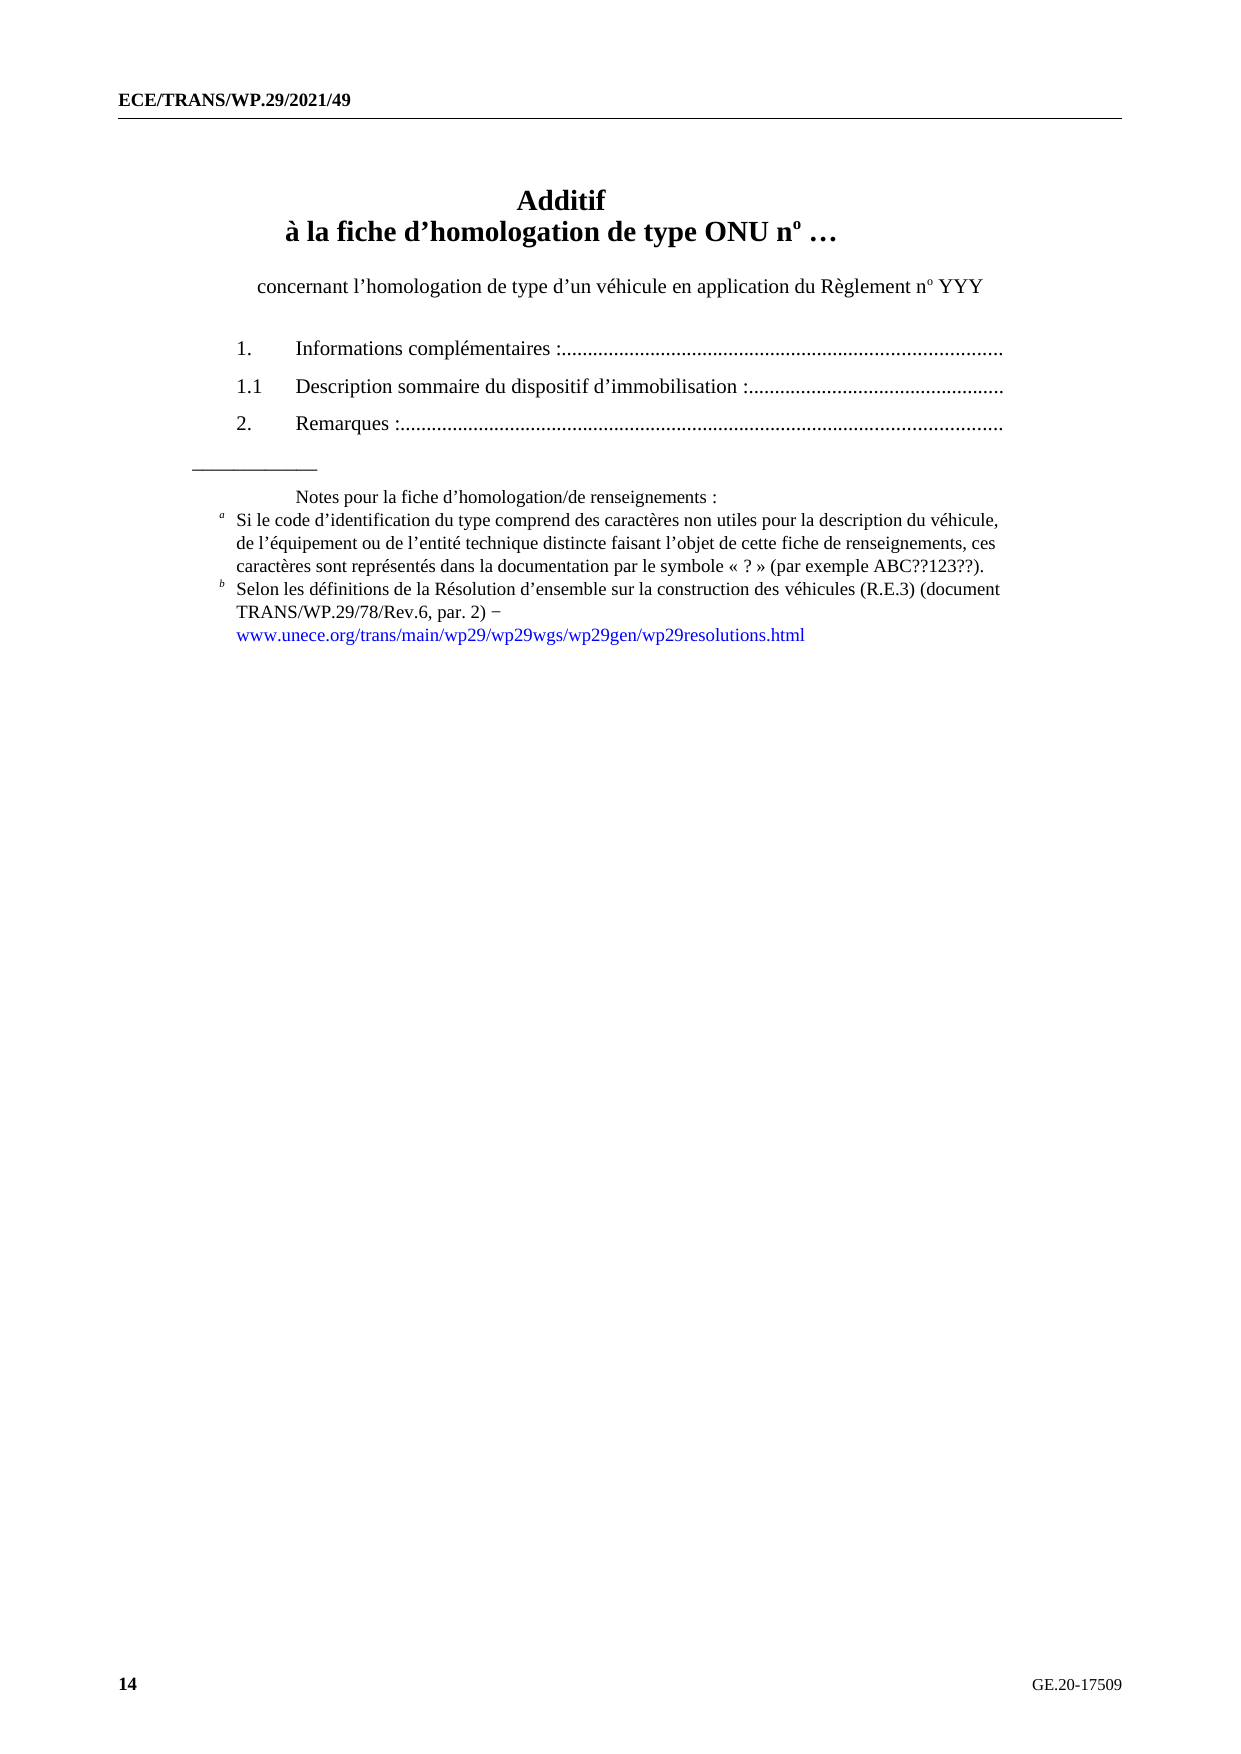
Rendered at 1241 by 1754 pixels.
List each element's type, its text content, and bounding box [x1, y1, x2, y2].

text 1.1 Description sommaire du dispositif d’immobilisation : [236, 373, 1004, 398]
text Notes pour la fiche d’homologation/de renseignements : [118, 485, 1004, 508]
text 1. Informations complémentaires : [236, 335, 1004, 360]
text 2. Remarques : [236, 410, 1004, 435]
text concernant l’homologation de type d’un véhicule en application du Règlement no YYY [236, 273, 1004, 298]
text a Si le code d’identification du type comprend des caractères non utiles pour la description du véhicule, de l’équipement ou de l’entité technique distincte faisant l’objet de cette fiche de renseignements, ces caractères sont représentés dans la documentation par le symbole « ? » (par exemple ABC??123??). [118, 508, 1004, 577]
text Additif à la fiche d’homologation de type ONU no … [118, 185, 1004, 248]
text b Selon les définitions de la Résolution d’ensemble sur la construction des véhicules (R.E.3) (document TRANS/WP.29/78/Rev.6, par. 2) − www.unece.org/trans/main/wp29/wp29wgs/wp29gen/wp29resolutions.html [118, 577, 1004, 646]
text ____________ [192, 448, 1004, 473]
